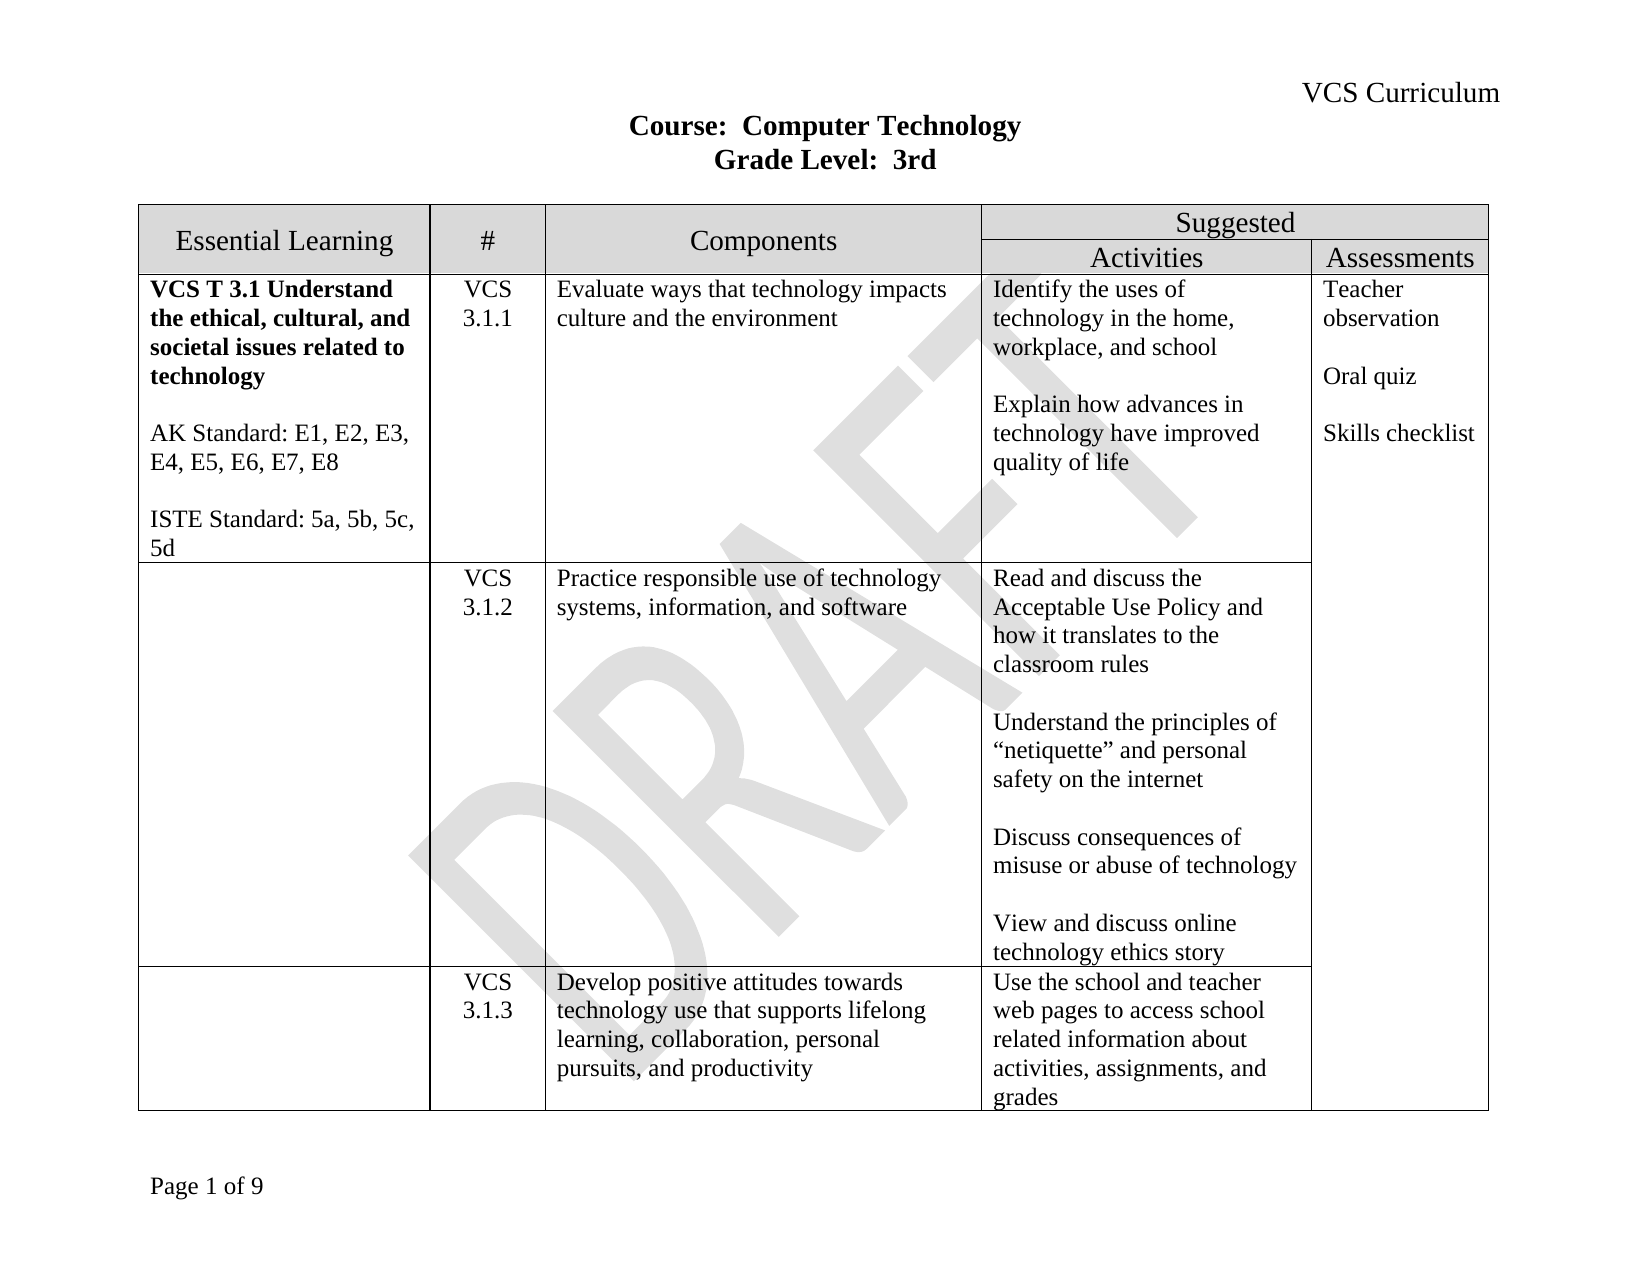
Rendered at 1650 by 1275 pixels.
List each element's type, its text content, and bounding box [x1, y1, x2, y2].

table_cell Evaluate ways that technology impacts culture and the environment [546, 275, 981, 562]
table_cell Practice responsible use of technology systems, information, and software [546, 563, 981, 966]
table_cell VCS T 3.1 Understand the ethical, cultural, and societal issues related to technology AK Standard: E1, E2, E3, E4, E5, E6, E7, E8 ISTE Standard: 5a, 5b, 5c, 5d [139, 275, 429, 562]
table_cell Assessments [1312, 240, 1488, 273]
table_cell Identify the uses of technology in the home, workplace, and school Explain how advances in technology have improved quality of life [982, 275, 1311, 562]
table_cell Read and discuss the Acceptable Use Policy and how it translates to the classroom rules Understand the principles of “netiquette” and personal safety on the internet Discuss consequences of misuse or abuse of technology View and discuss online technology ethics story [982, 563, 1311, 966]
table_cell Teacher observation Oral quiz Skills checklist [1312, 275, 1488, 1110]
table_cell VCS 3.1.3 [431, 967, 545, 1110]
table_cell Use the school and teacher web pages to access school related information about activities, assignments, and grades [982, 967, 1311, 1110]
table_cell VCS 3.1.1 [431, 275, 545, 562]
table_cell VCS 3.1.2 [431, 563, 545, 966]
table_cell [139, 563, 429, 966]
table_header Suggested [982, 205, 1488, 239]
table_cell Develop positive attitudes towards technology use that supports lifelong learning, collaboration, personal pursuits, and productivity [546, 967, 981, 1110]
table_header Essential Learning [139, 205, 429, 273]
table_cell Activities [982, 240, 1311, 273]
table_header Components [546, 205, 981, 273]
table_header # [431, 205, 545, 273]
table_cell [139, 967, 429, 1110]
